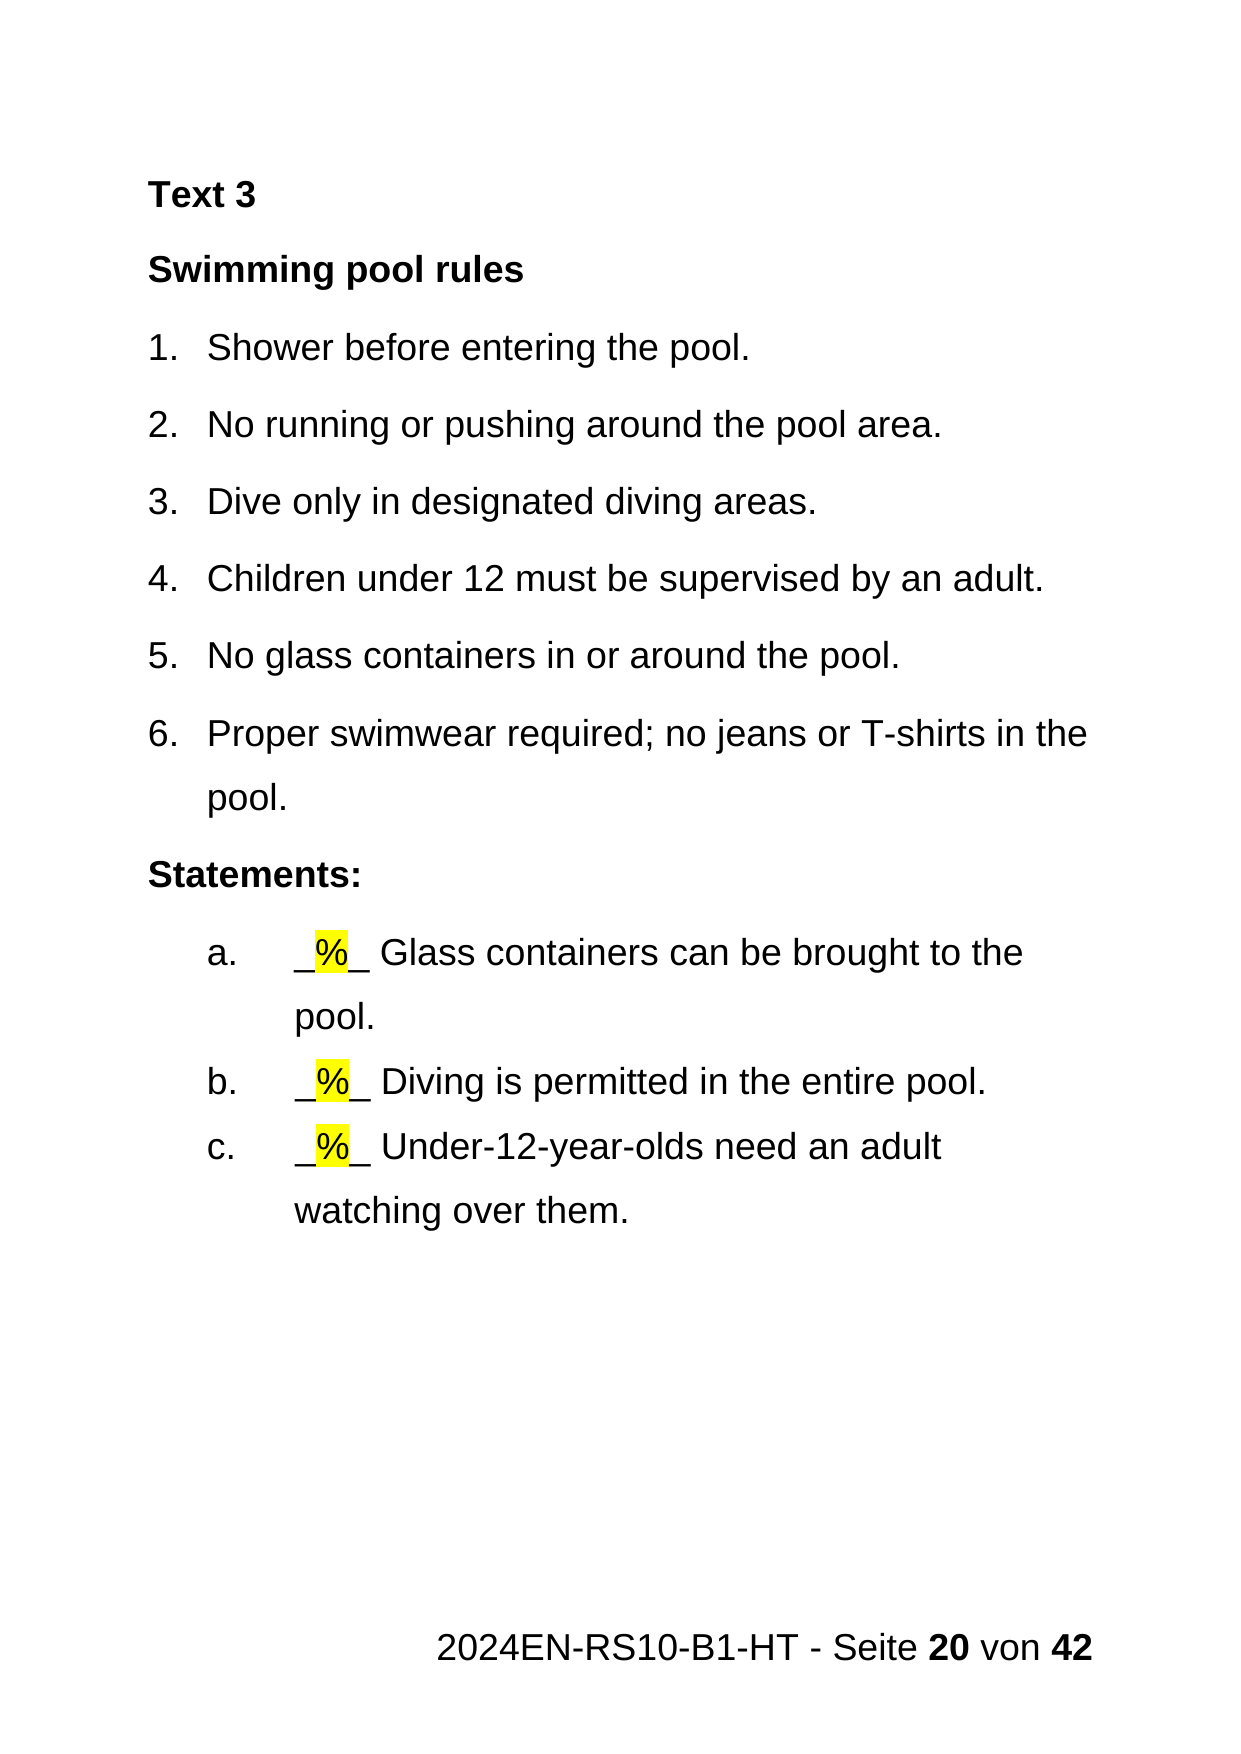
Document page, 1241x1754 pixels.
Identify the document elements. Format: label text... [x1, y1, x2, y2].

list a. _%_ Glass containers can be brought to the pool. [207, 930, 1093, 1038]
text Swimming pool rules [148, 248, 1093, 291]
list 4. Children under 12 must be supervised by an adult. [148, 556, 1093, 599]
subtitle Text 3 [148, 173, 1093, 216]
text Statements: [148, 853, 1093, 896]
list 3. Dive only in designated diving areas. [148, 479, 1093, 522]
list 6. Proper swimwear required; no jeans or T-shirts in the pool. [148, 711, 1093, 819]
list b. _%_ Diving is permitted in the entire pool. [207, 1059, 316, 1102]
list c. _%_ Under-12-year-olds need an adult watching over them. [207, 1124, 1093, 1232]
list 5. No glass containers in or around the pool. [148, 634, 1093, 677]
list 1. Shower before entering the pool. [148, 325, 1093, 368]
list 2. No running or pushing around the pool area. [148, 402, 1093, 445]
list b. _%_ Diving is permitted in the entire pool. [349, 1059, 1093, 1102]
